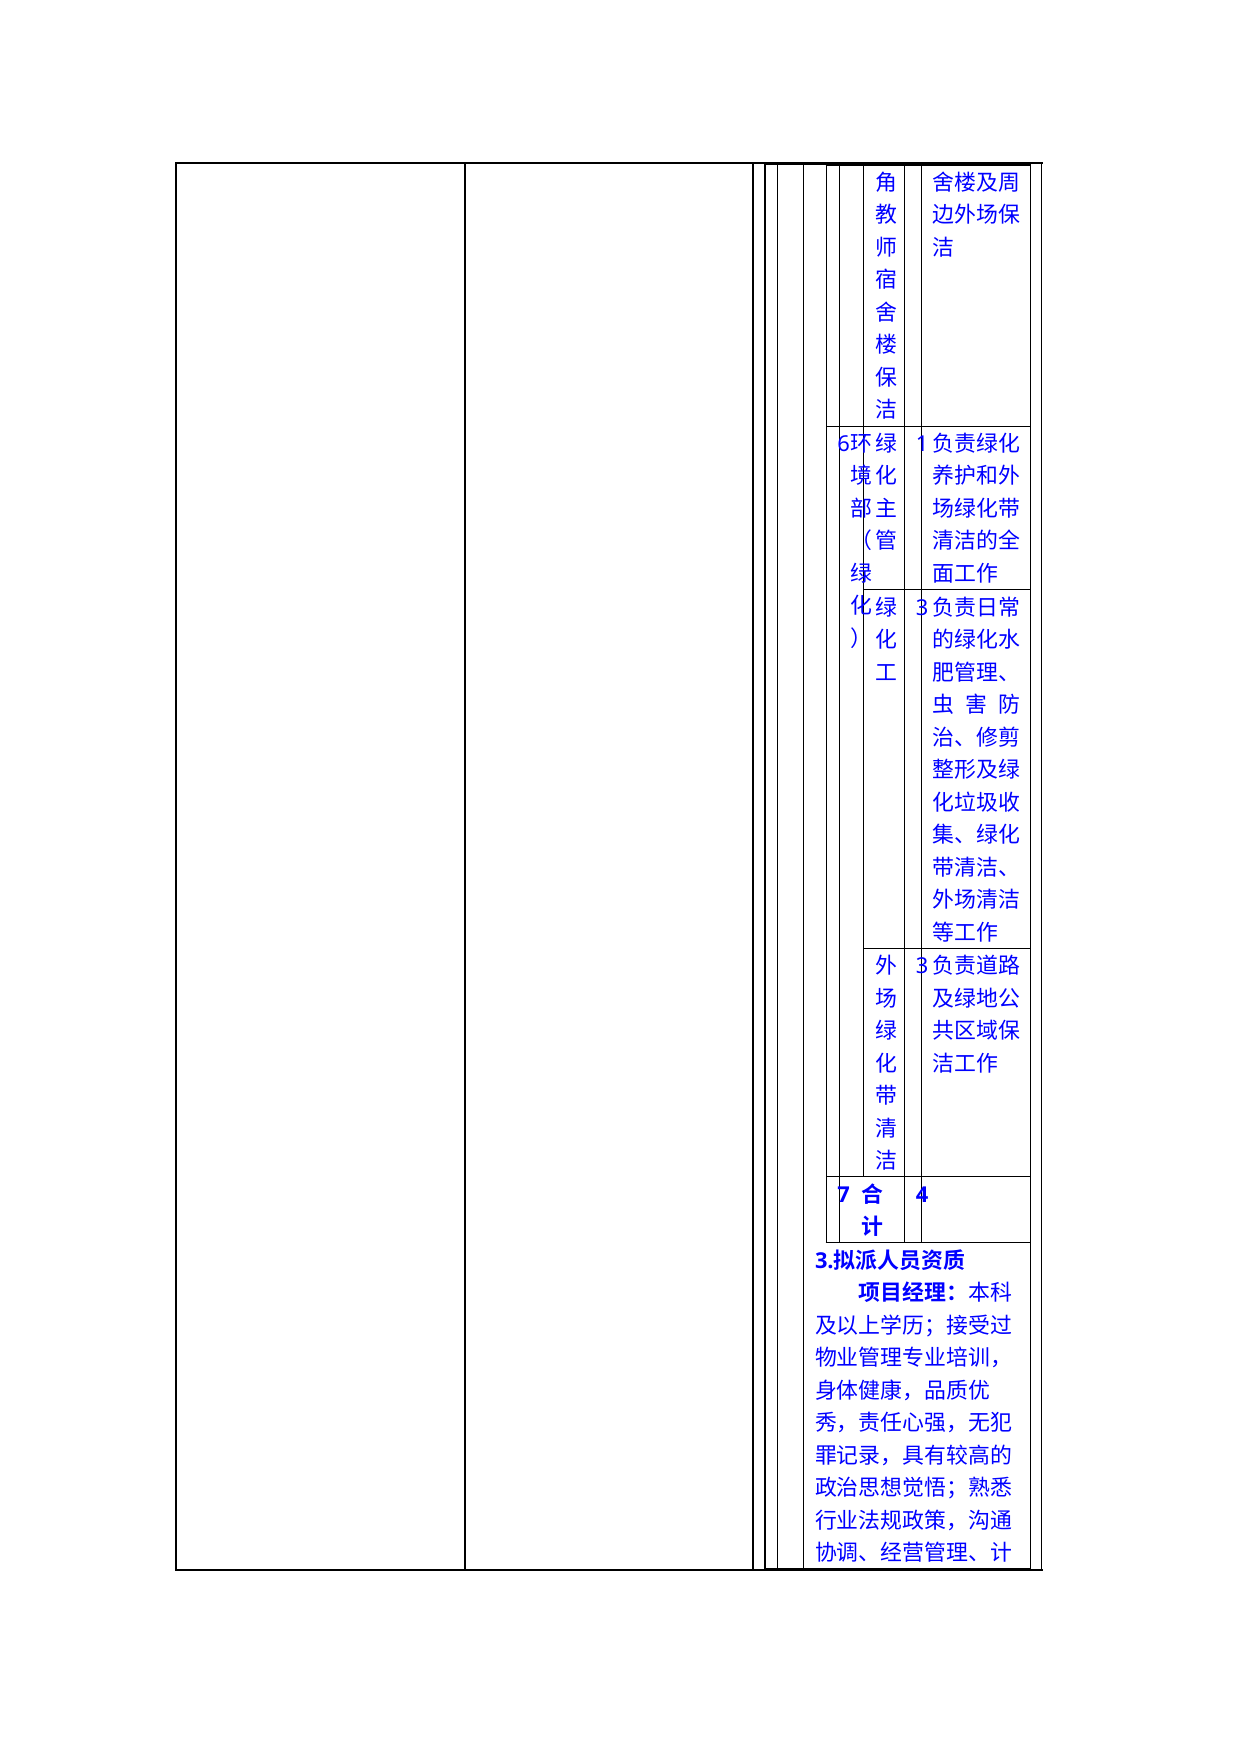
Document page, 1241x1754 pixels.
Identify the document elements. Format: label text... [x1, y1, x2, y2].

table_cell 1 [177, 164, 464, 1569]
table_cell [766, 165, 777, 1568]
table_cell [804, 165, 1030, 1568]
table_cell [466, 164, 752, 1569]
table_cell [1031, 164, 1041, 1569]
table_cell [778, 165, 803, 1568]
table_cell [754, 164, 764, 1569]
